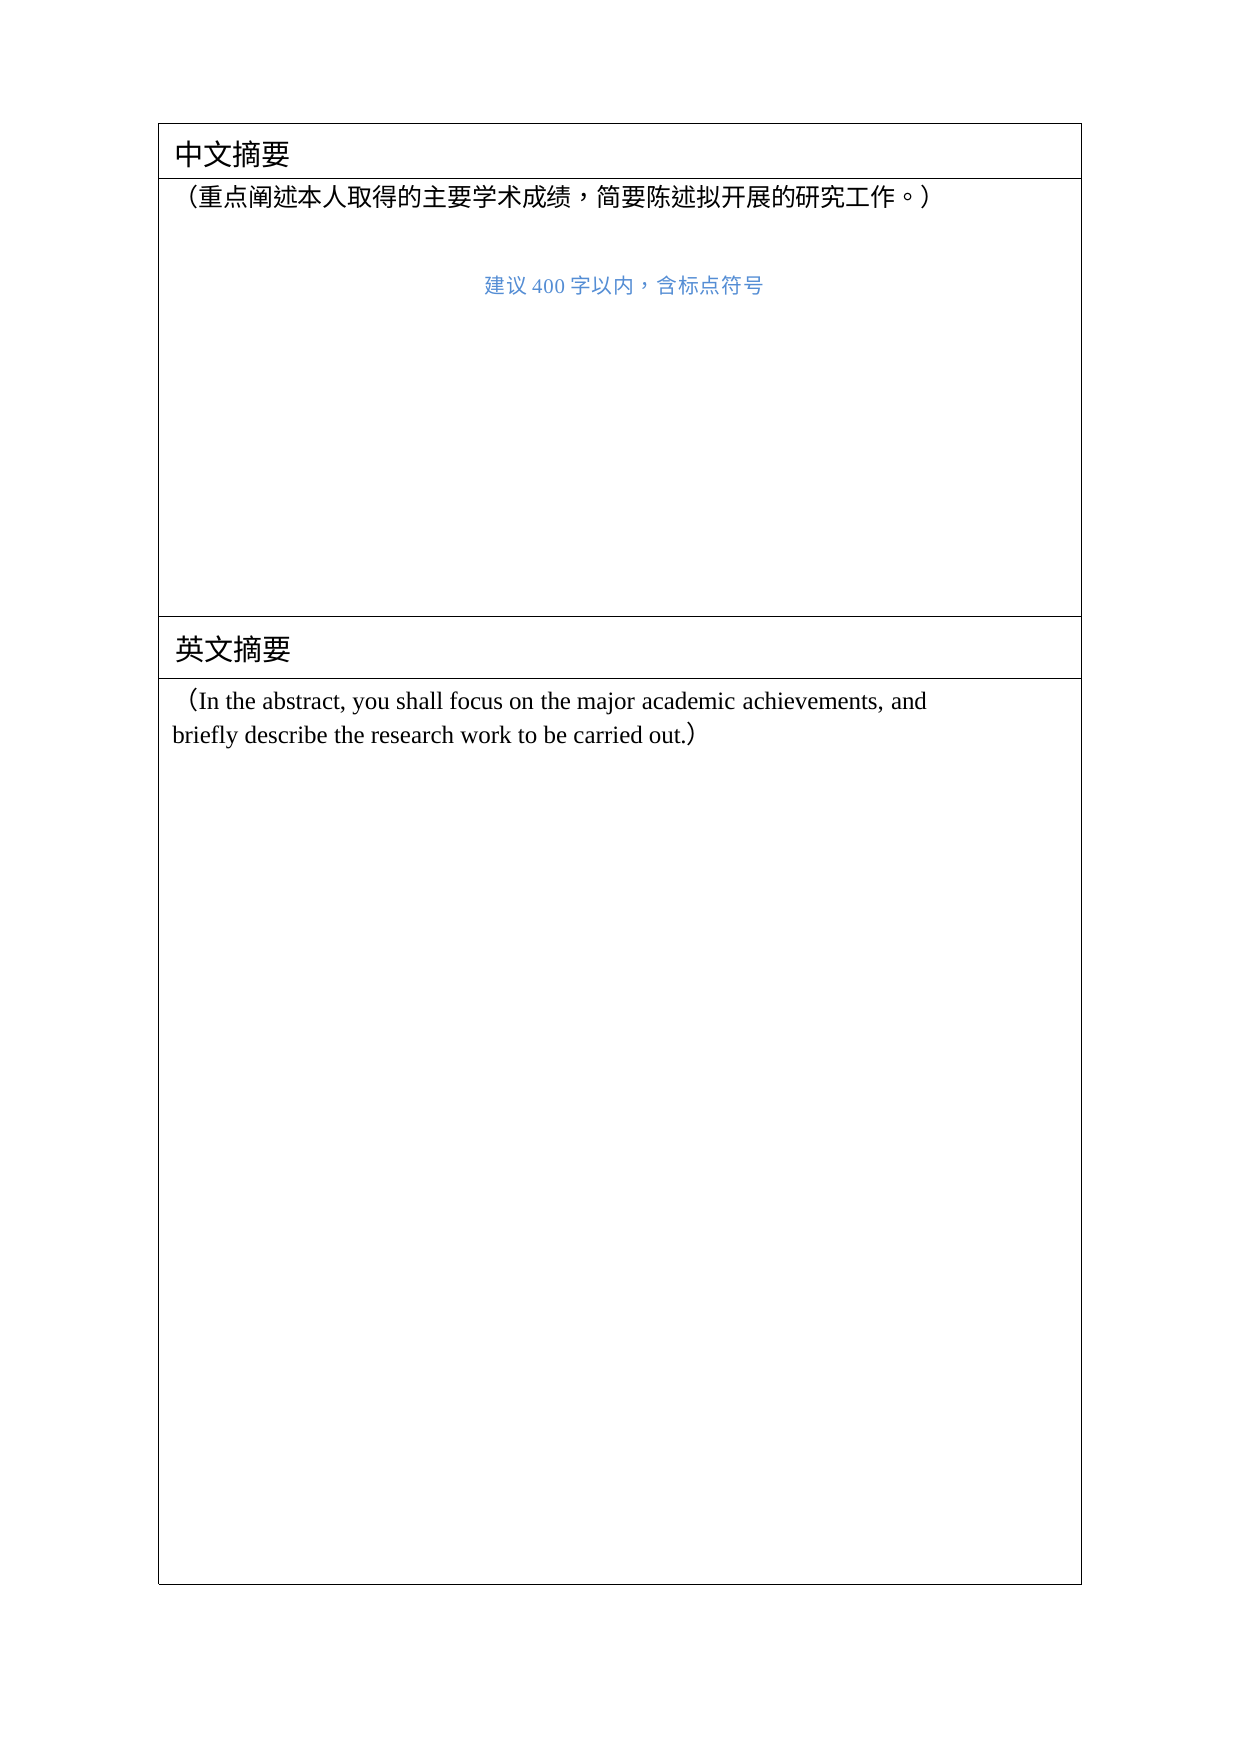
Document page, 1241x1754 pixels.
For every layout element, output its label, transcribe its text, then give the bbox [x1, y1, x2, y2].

table_cell （In the abstract, you shall focus on the major academic achievements, and briefly describe the research work to be carried out.） [159, 679, 1081, 1584]
table_cell （重点阐述本人取得的主要学术成绩，简要陈述拟开展的研究工作。） 建议400字以内，含标点符号 [159, 179, 1081, 616]
table_cell 英文摘要 [159, 617, 1081, 678]
table_header 中文摘要 [159, 124, 1081, 178]
